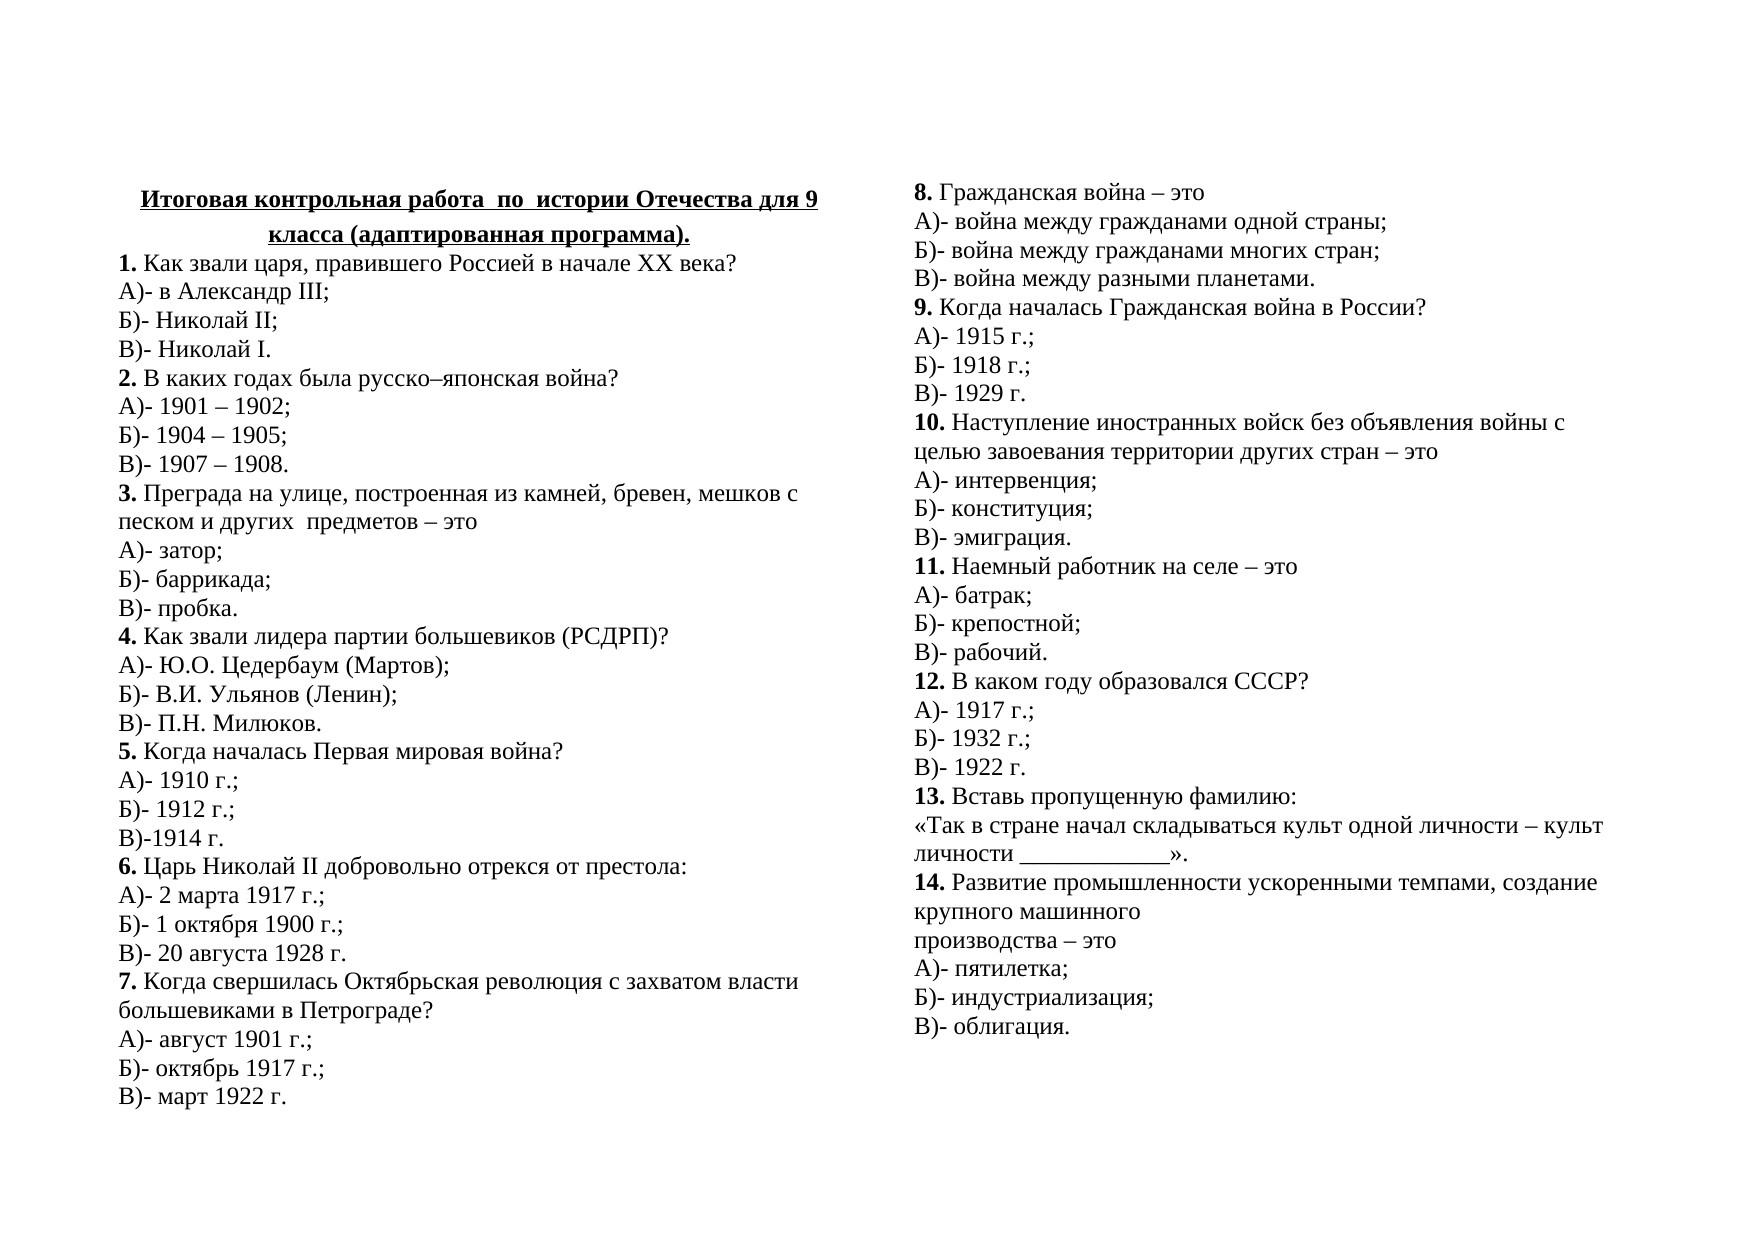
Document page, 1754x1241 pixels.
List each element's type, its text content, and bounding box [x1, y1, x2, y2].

text 9. Когда началась Гражданская война в России? [914, 292, 1636, 321]
text 3. Преграда на улице, построенная из камней, бревен, мешков с песком и других предметов – это [118, 478, 840, 535]
text 7. Когда свершилась Октябрьская революция с захватом власти большевиками в Петрограде? [118, 966, 840, 1024]
text В)- 1929 г. [914, 378, 1636, 407]
text А)- интервенция; [914, 465, 1636, 493]
text А)- 1917 г.; [914, 695, 1636, 723]
text Б)- 1912 г.; [118, 794, 840, 823]
text В)- рабочий. [914, 637, 1636, 666]
text А)- 1910 г.; [118, 765, 840, 794]
text Б)- крепостной; [914, 608, 1636, 637]
text В)- эмиграция. [914, 522, 1636, 551]
text Итоговая контрольная работа по истории Отечества для 9 класса (адаптированная программа). [118, 177, 840, 248]
text 12. В каком году образовался СССР? [914, 666, 1636, 695]
text В)- П.Н. Милюков. [118, 708, 840, 736]
text А)- пятилетка; [914, 953, 1636, 982]
text производства – это [914, 925, 1636, 953]
text А)- в Александр III; [118, 276, 840, 305]
text 11. Наемный работник на селе – это [914, 551, 1636, 580]
text 6. Царь Николай II добровольно отрекся от престола: [118, 851, 840, 880]
text А)- 1915 г.; [914, 321, 1636, 350]
text Б)- конституция; [914, 493, 1636, 522]
text Б)- 1918 г.; [914, 350, 1636, 378]
text В)- 20 августа 1928 г. [118, 938, 840, 966]
text А)- Ю.О. Цедербаум (Мартов); [118, 650, 840, 679]
text А)- батрак; [914, 580, 1636, 608]
text В)- облигация. [914, 1011, 1636, 1040]
text А)- 1901 – 1902; [118, 391, 840, 420]
text 13. Вставь пропущенную фамилию: [914, 781, 1636, 810]
text Б)- война между гражданами многих стран; [914, 235, 1636, 263]
text 4. Как звали лидера партии большевиков (РСДРП)? [118, 621, 840, 650]
text 5. Когда началась Первая мировая война? [118, 736, 840, 765]
text Б)- Николай II; [118, 305, 840, 334]
text Б)- 1904 – 1905; [118, 420, 840, 449]
text Б)- октябрь 1917 г.; [118, 1053, 840, 1081]
text А)- затор; [118, 535, 840, 564]
text Б)- 1 октября 1900 г.; [118, 909, 840, 938]
text А)- 2 марта 1917 г.; [118, 880, 840, 909]
text А)- август 1901 г.; [118, 1024, 840, 1053]
text Б)- 1932 г.; [914, 723, 1636, 752]
text А)- война между гражданами одной страны; [914, 206, 1636, 235]
text 2. В каких годах была русско–японская война? [118, 363, 840, 391]
text 10. Наступление иностранных войск без объявления войны с целью завоевания территории других стран – это [914, 407, 1636, 465]
text В)- война между разными планетами. [914, 263, 1636, 292]
text В)- март 1922 г. [118, 1081, 840, 1110]
text В)- пробка. [118, 593, 840, 621]
text В)- Николай I. [118, 334, 840, 363]
text В)- 1922 г. [914, 752, 1636, 781]
text 14. Развитие промышленности ускоренными темпами, создание крупного машинного [914, 867, 1636, 925]
text В)- 1907 – 1908. [118, 449, 840, 478]
text Б)- баррикада; [118, 564, 840, 593]
text В)-1914 г. [118, 823, 840, 851]
text «Так в стране начал складываться культ одной личности – культ личности ____________». [914, 810, 1636, 867]
text 1. Как звали царя, правившего Россией в начале XX века? [118, 248, 840, 276]
text 8. Гражданская война – это [914, 177, 1636, 206]
text Б)- индустриализация; [914, 982, 1636, 1011]
text Б)- В.И. Ульянов (Ленин); [118, 679, 840, 708]
